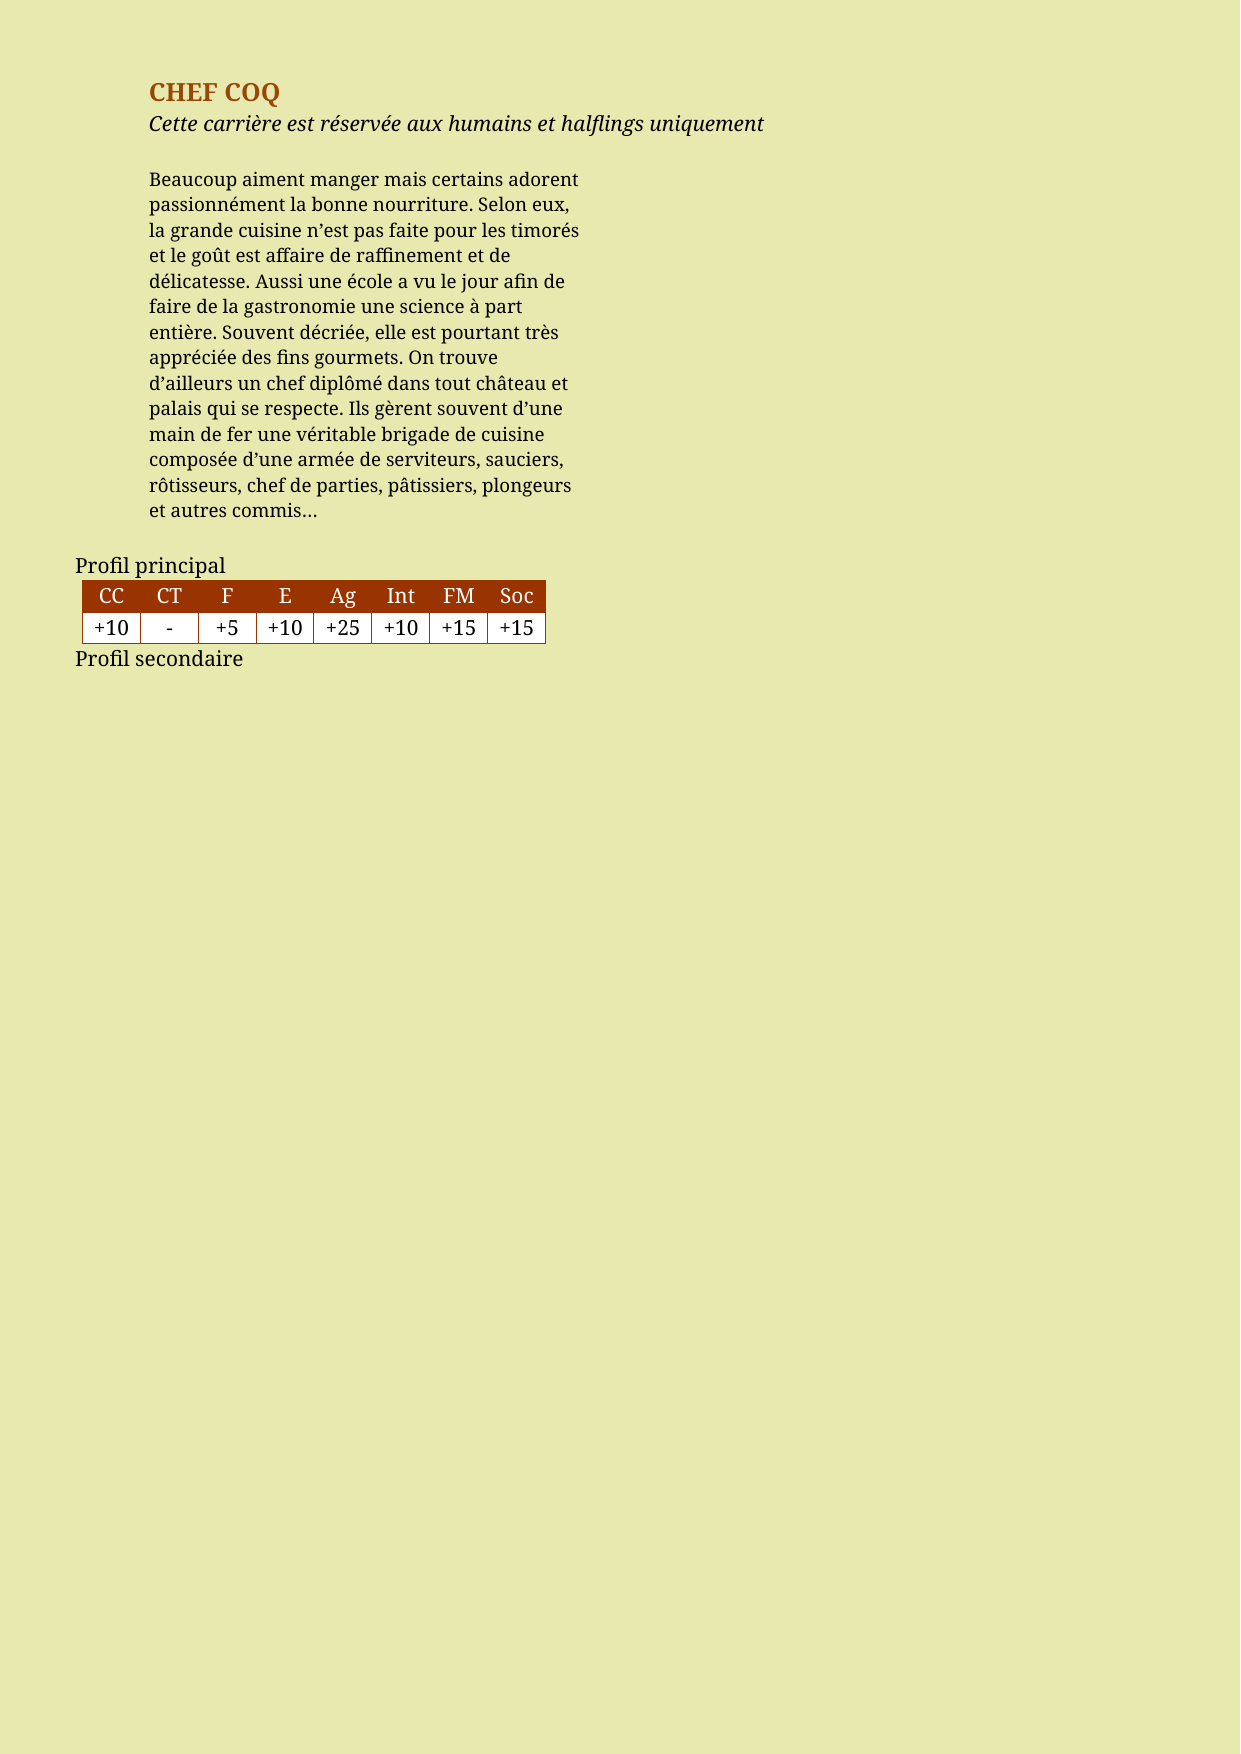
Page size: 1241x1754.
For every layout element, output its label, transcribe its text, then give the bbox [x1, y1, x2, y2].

table_cell +10 [372, 613, 429, 643]
table_header Soc [488, 580, 545, 611]
table_header E [256, 580, 314, 611]
text Profil principal [75, 552, 583, 580]
text Profil secondaire [75, 644, 583, 672]
text Cette carrière est réservée aux humains et halflings uniquement [75, 109, 1165, 137]
table_cell +25 [314, 613, 371, 643]
table_header FM [430, 580, 488, 611]
text Beaucoup aiment manger mais certains adorent passionnément la bonne nourriture. Selon eux, la grande cuisine n’est pas faite pour les timorés et le goût est affaire de raffinement et de délicatesse. Aussi une école a vu le jour afin de faire de la gastronomie une science à part entière. Souvent décriée, elle est pourtant très appréciée des fins gourmets. On trouve d’ailleurs un chef diplômé dans tout château et palais qui se respecte. Ils gèrent souvent d’une main de fer une véritable brigade de cuisine composée d’une armée de serviteurs, sauciers, rôtisseurs, chef de parties, pâtissiers, plongeurs et autres commis… [149, 166, 583, 523]
table_header Ag [314, 580, 372, 611]
table_header Int [372, 580, 430, 611]
table_header CT [140, 580, 198, 611]
table_header F [198, 580, 256, 611]
text CHEF COQ [75, 75, 1165, 109]
table_header CC [82, 580, 140, 611]
table_cell - [141, 613, 198, 643]
table_cell +15 [430, 613, 487, 643]
table_cell +10 [257, 613, 313, 643]
table_cell +15 [488, 613, 545, 643]
table_cell +10 [83, 613, 140, 643]
table_cell +5 [199, 613, 256, 643]
